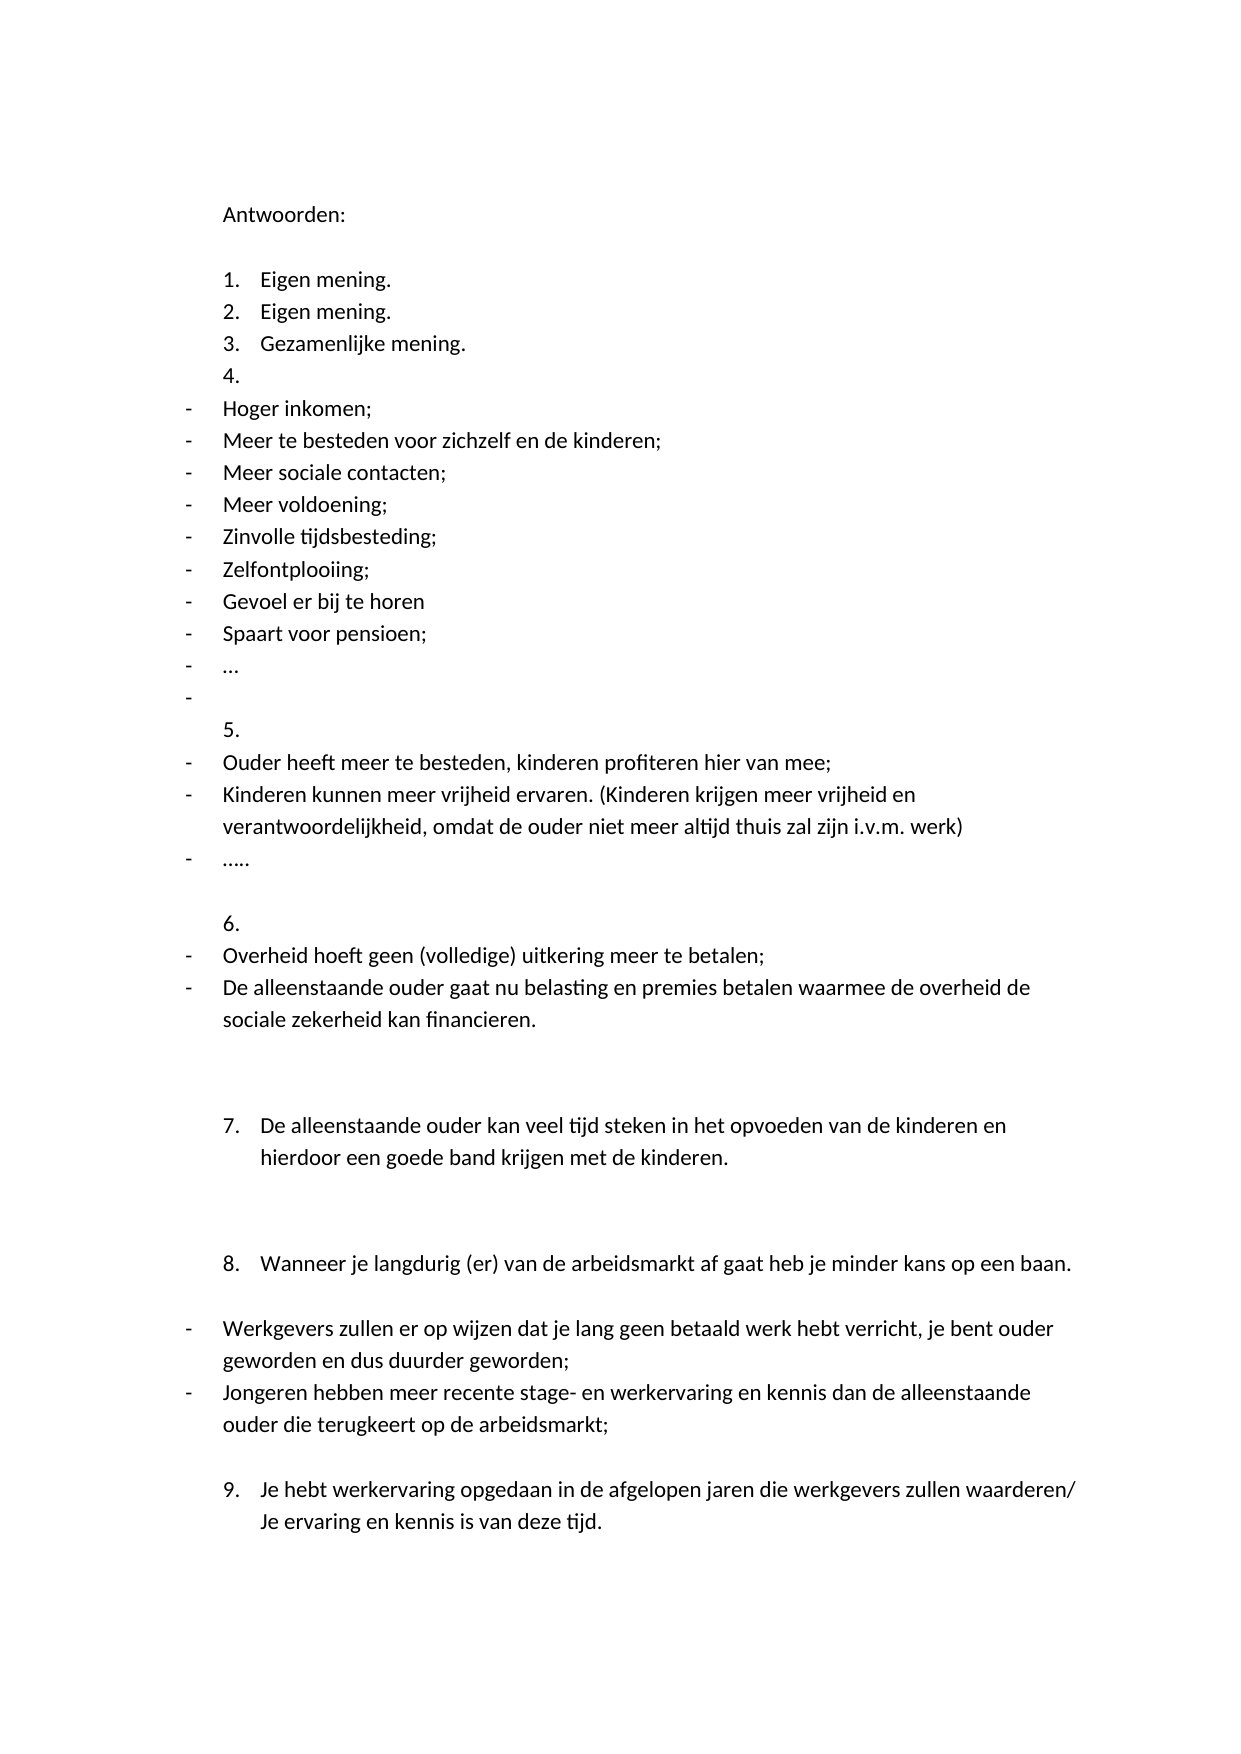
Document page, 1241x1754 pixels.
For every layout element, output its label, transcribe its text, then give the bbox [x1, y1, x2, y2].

list Antwoorden: [223, 201, 1093, 229]
list Zelfontplooiing; [185, 555, 1093, 583]
list … [185, 651, 1093, 679]
list Kinderen kunnen meer vrijheid ervaren. (Kinderen krijgen meer vrijheid en verantwoordelijkheid, omdat de ouder niet meer altijd thuis zal zijn i.v.m. werk) [185, 780, 1093, 840]
list Ouder heeft meer te besteden, kinderen profiteren hier van mee; [185, 748, 1093, 776]
list Meer voldoening; [185, 490, 1093, 518]
list De alleenstaande ouder kan veel tijd steken in het opvoeden van de kinderen en hierdoor een goede band krijgen met de kinderen. [223, 1111, 1093, 1172]
list Meer sociale contacten; [185, 458, 1093, 486]
list ….. [185, 844, 1093, 872]
list Hoger inkomen; [185, 394, 1093, 422]
list Jongeren hebben meer recente stage- en werkervaring en kennis dan de alleenstaande ouder die terugkeert op de arbeidsmarkt; [185, 1378, 1093, 1438]
list Wanneer je langdurig (er) van de arbeidsmarkt af gaat heb je minder kans op een baan. [223, 1249, 1093, 1278]
list Je hebt werkervaring opgedaan in de afgelopen jaren die werkgevers zullen waarderen/ Je ervaring en kennis is van deze tijd. [223, 1475, 1093, 1535]
list Meer te besteden voor zichzelf en de kinderen; [185, 426, 1093, 454]
list Eigen mening. [223, 297, 1093, 325]
list Eigen mening. [223, 265, 1093, 293]
list Spaart voor pensioen; [185, 619, 1093, 647]
list Werkgevers zullen er op wijzen dat je lang geen betaald werk hebt verricht, je bent ouder geworden en dus duurder geworden; [185, 1314, 1093, 1374]
list Gezamenlijke mening. [223, 329, 1093, 357]
list Gevoel er bij te horen [185, 587, 1093, 615]
list De alleenstaande ouder gaat nu belasting en premies betalen waarmee de overheid de sociale zekerheid kan financieren. [185, 973, 1093, 1033]
list Zinvolle tijdsbesteding; [185, 522, 1093, 551]
list Overheid hoeft geen (volledige) uitkering meer te betalen; [185, 941, 1093, 969]
